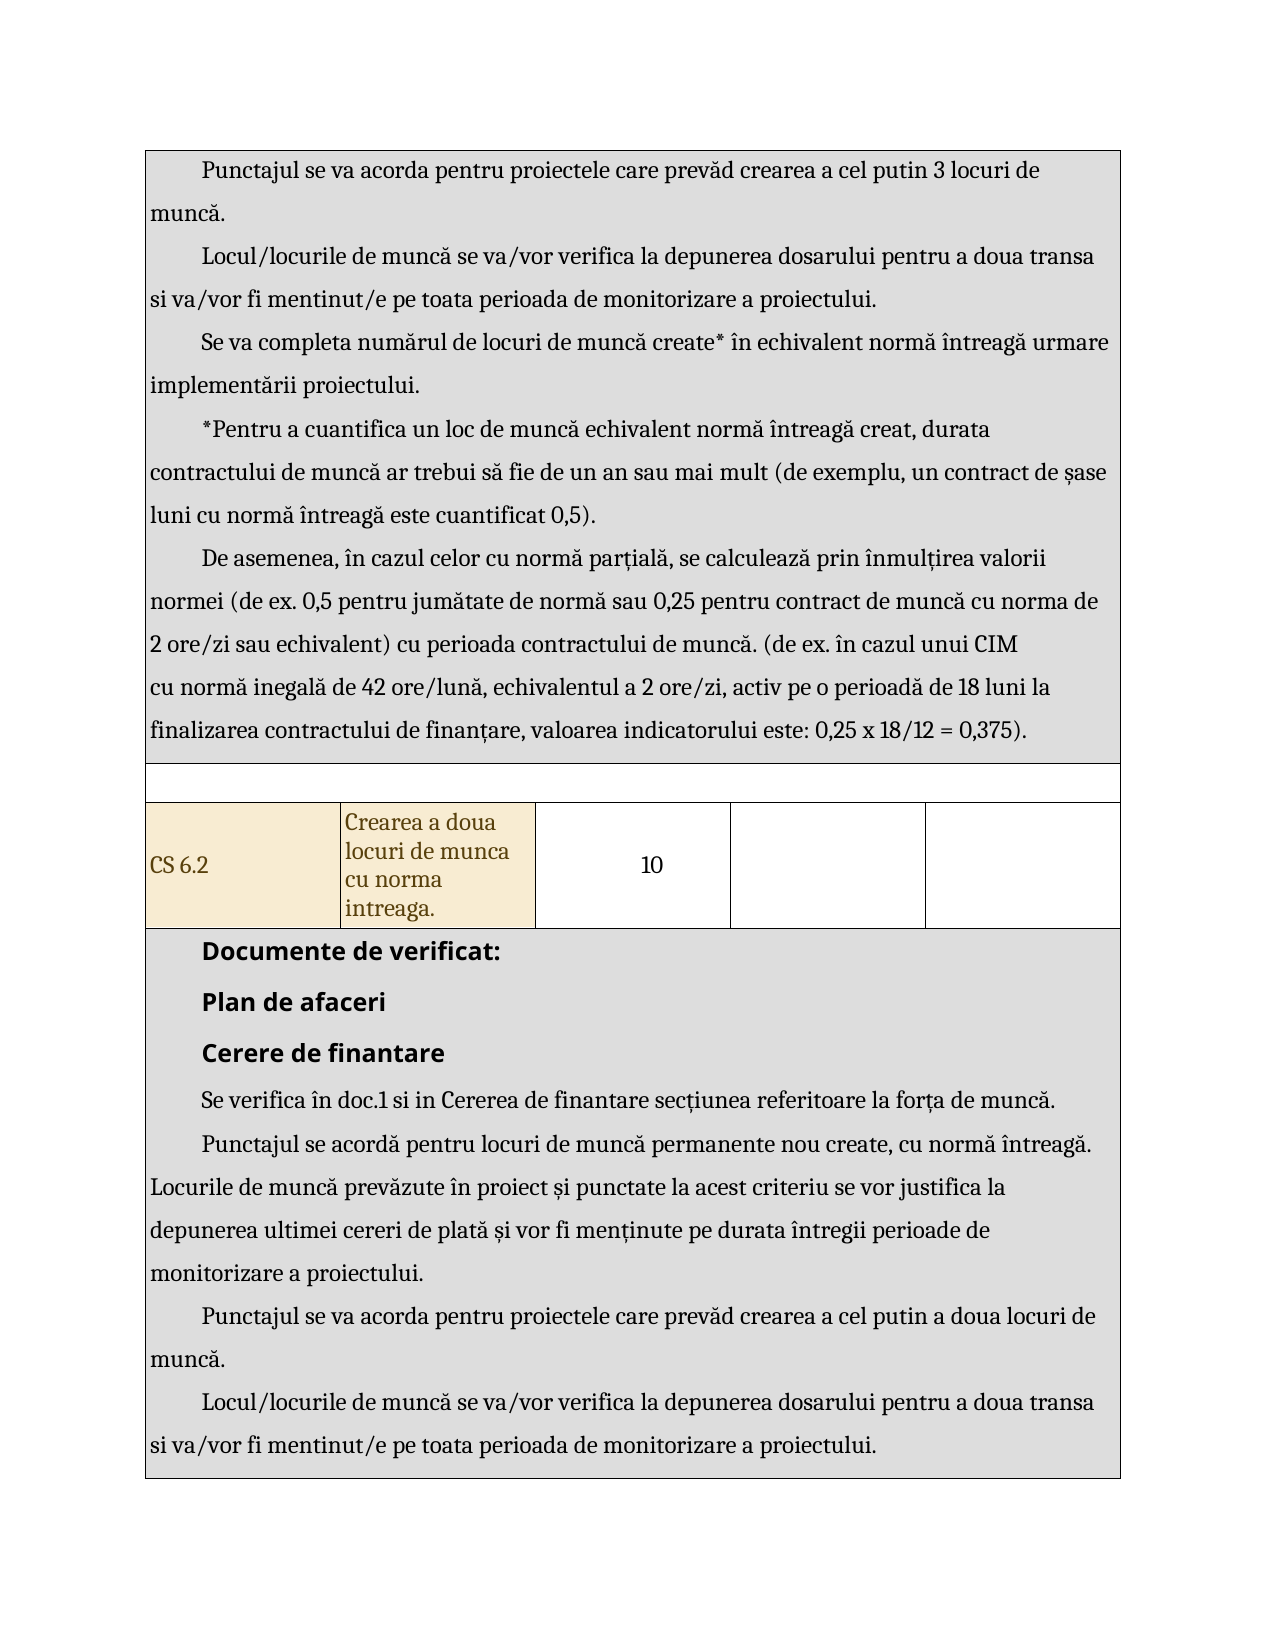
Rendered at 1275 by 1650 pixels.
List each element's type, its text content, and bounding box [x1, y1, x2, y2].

table_cell [146, 764, 1120, 802]
table_cell [731, 803, 925, 927]
table_cell Crearea a doua locuri de munca cu norma intreaga. [341, 803, 535, 927]
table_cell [146, 151, 1120, 763]
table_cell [146, 929, 1120, 1478]
table_cell [926, 803, 1120, 927]
table_cell CS 6.2 [146, 803, 340, 927]
table_cell 10 [536, 803, 730, 927]
